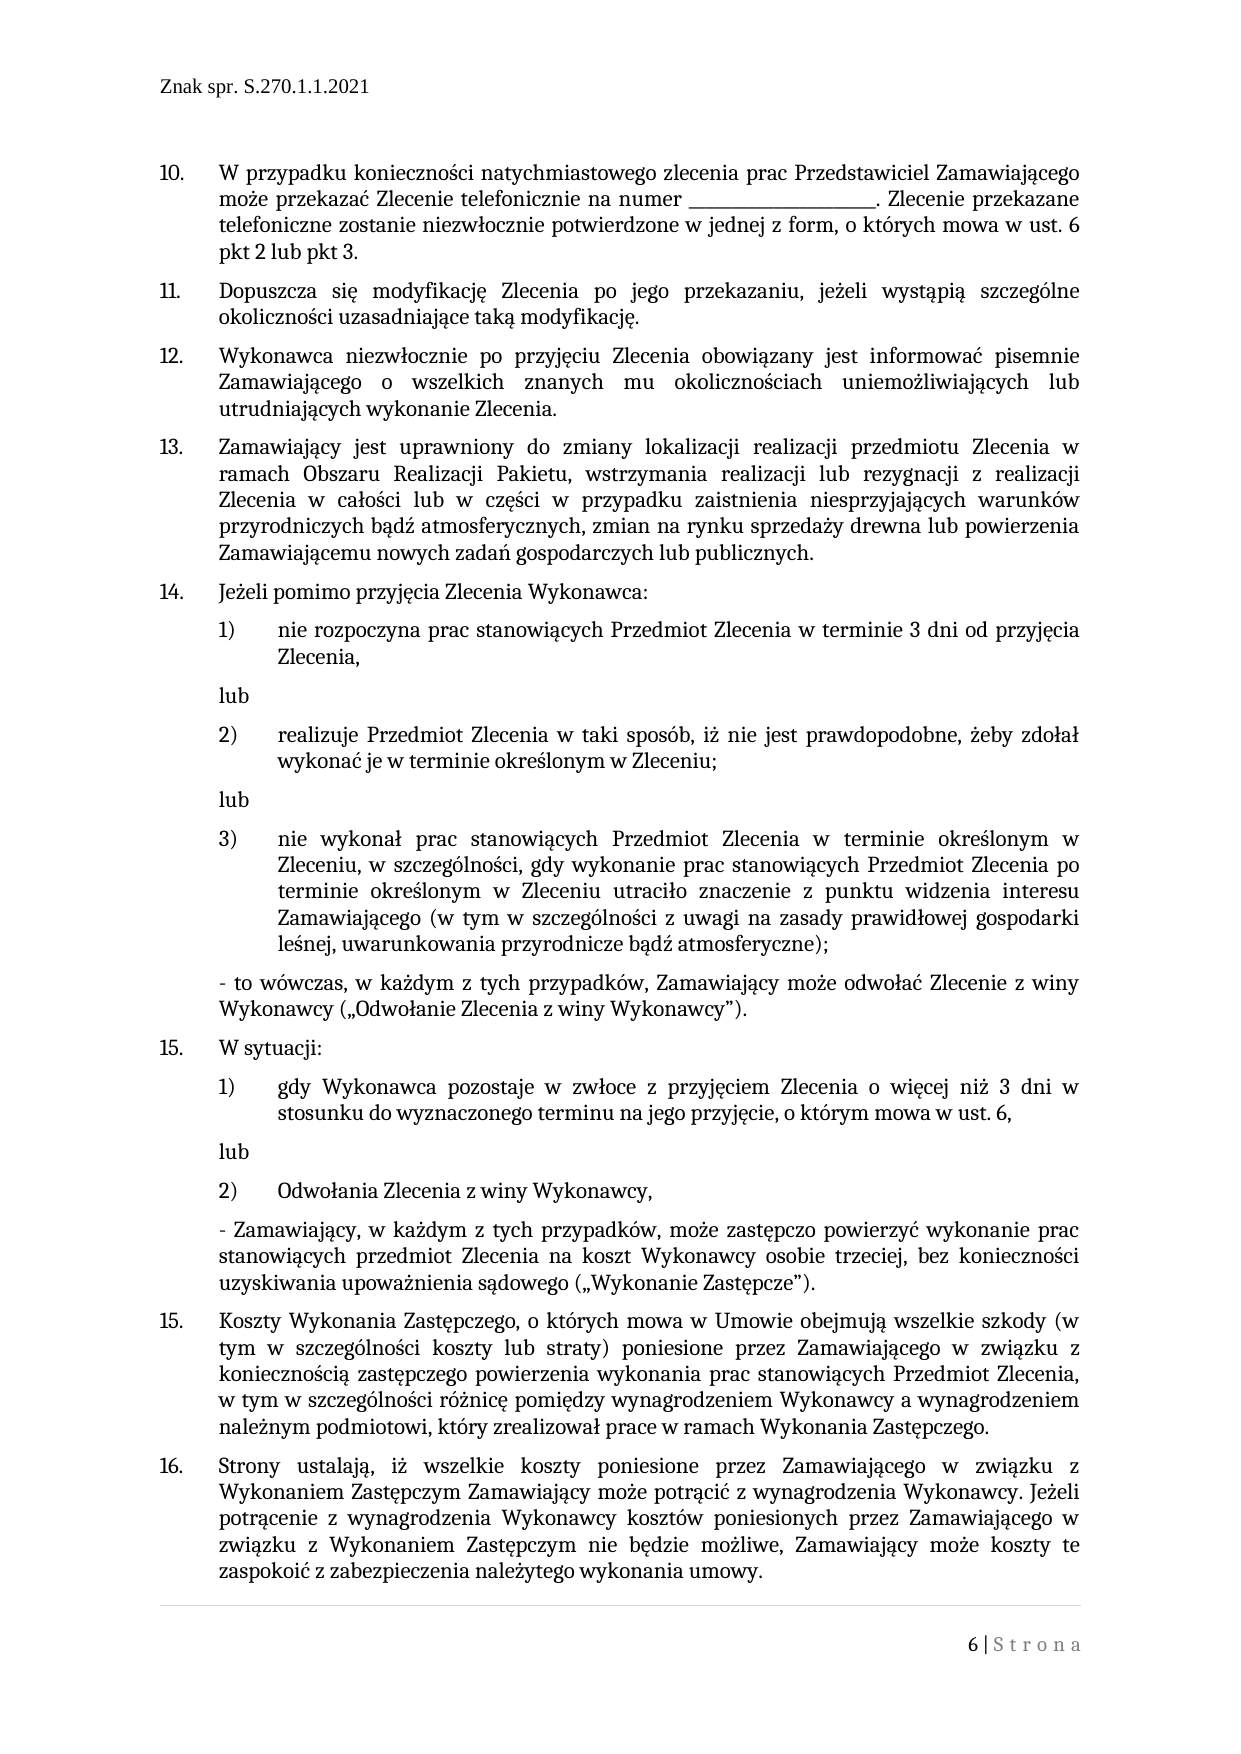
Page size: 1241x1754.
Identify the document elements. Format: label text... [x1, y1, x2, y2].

list W sytuacji: [159, 1035, 1081, 1061]
text - Zamawiający, w każdym z tych przypadków, może zastępczo powierzyć wykonanie prac stanowiących przedmiot Zlecenia na koszt Wykonawcy osobie trzeciej, bez konieczności uzyskiwania upoważnienia sądowego („Wykonanie Zastępcze”). [218, 1217, 1081, 1296]
text lub [218, 1139, 1081, 1165]
text lub [218, 682, 1081, 709]
text lub [218, 787, 1081, 813]
list Jeżeli pomimo przyjęcia Zlecenia Wykonawca: [159, 578, 1081, 605]
text - to wówczas, w każdym z tych przypadków, Zamawiający może odwołać Zlecenie z winy Wykonawcy („Odwołanie Zlecenia z winy Wykonawcy”). [218, 970, 1081, 1022]
text 15. Koszty Wykonania Zastępczego, o których mowa w Umowie obejmują wszelkie szkody (w tym w szczególności koszty lub straty) poniesione przez Zamawiającego w związku z koniecznością zastępczego powierzenia wykonania prac stanowiących Przedmiot Zlecenia, w tym w szczególności różnicę pomiędzy wynagrodzeniem Wykonawcy a wynagrodzeniem należnym podmiotowi, który zrealizował prace w ramach Wykonania Zastępczego. [159, 1308, 1081, 1440]
list W przypadku konieczności natychmiastowego zlecenia prac Przedstawiciel Zamawiającego może przekazać Zlecenie telefonicznie na numer ______________________. Zlecenie przekazane telefoniczne zostanie niezwłocznie potwierdzone w jednej z form, o których mowa w ust. 6 pkt 2 lub pkt 3. [159, 159, 1081, 265]
list Dopuszcza się modyfikację Zlecenia po jego przekazaniu, jeżeli wystąpią szczególne okoliczności uzasadniające taką modyfikację. [159, 277, 1081, 330]
list realizuje Przedmiot Zlecenia w taki sposób, iż nie jest prawdopodobne, żeby zdołał wykonać je w terminie określonym w Zleceniu; [218, 721, 1081, 774]
list nie rozpoczyna prac stanowiących Przedmiot Zlecenia w terminie 3 dni od przyjęcia Zlecenia, [218, 617, 1081, 670]
list Wykonawca niezwłocznie po przyjęciu Zlecenia obowiązany jest informować pisemnie Zamawiającego o wszelkich znanych mu okolicznościach uniemożliwiających lub utrudniających wykonanie Zlecenia. [159, 343, 1081, 422]
list Zamawiający jest uprawniony do zmiany lokalizacji realizacji przedmiotu Zlecenia w ramach Obszaru Realizacji Pakietu, wstrzymania realizacji lub rezygnacji z realizacji Zlecenia w całości lub w części w przypadku zaistnienia niesprzyjających warunków przyrodniczych bądź atmosferycznych, zmian na rynku sprzedaży drewna lub powierzenia Zamawiającemu nowych zadań gospodarczych lub publicznych. [159, 434, 1081, 566]
list nie wykonał prac stanowiących Przedmiot Zlecenia w terminie określonym w Zleceniu, w szczególności, gdy wykonanie prac stanowiących Przedmiot Zlecenia po terminie określonym w Zleceniu utraciło znaczenie z punktu widzenia interesu Zamawiającego (w tym w szczególności z uwagi na zasady prawidłowej gospodarki leśnej, uwarunkowania przyrodnicze bądź atmosferyczne); [218, 825, 1081, 957]
text 1) gdy Wykonawca pozostaje w zwłoce z przyjęciem Zlecenia o więcej niż 3 dni w stosunku do wyznaczonego terminu na jego przyjęcie, o którym mowa w ust. 6, [218, 1074, 1081, 1126]
text 16. Strony ustalają, iż wszelkie koszty poniesione przez Zamawiającego w związku z Wykonaniem Zastępczym Zamawiający może potrącić z wynagrodzenia Wykonawcy. Jeżeli potrącenie z wynagrodzenia Wykonawcy kosztów poniesionych przez Zamawiającego w związku z Wykonaniem Zastępczym nie będzie możliwe, Zamawiający może koszty te zaspokoić z zabezpieczenia należytego wykonania umowy. [159, 1452, 1081, 1584]
text 2) Odwołania Zlecenia z winy Wykonawcy, [218, 1178, 1081, 1204]
